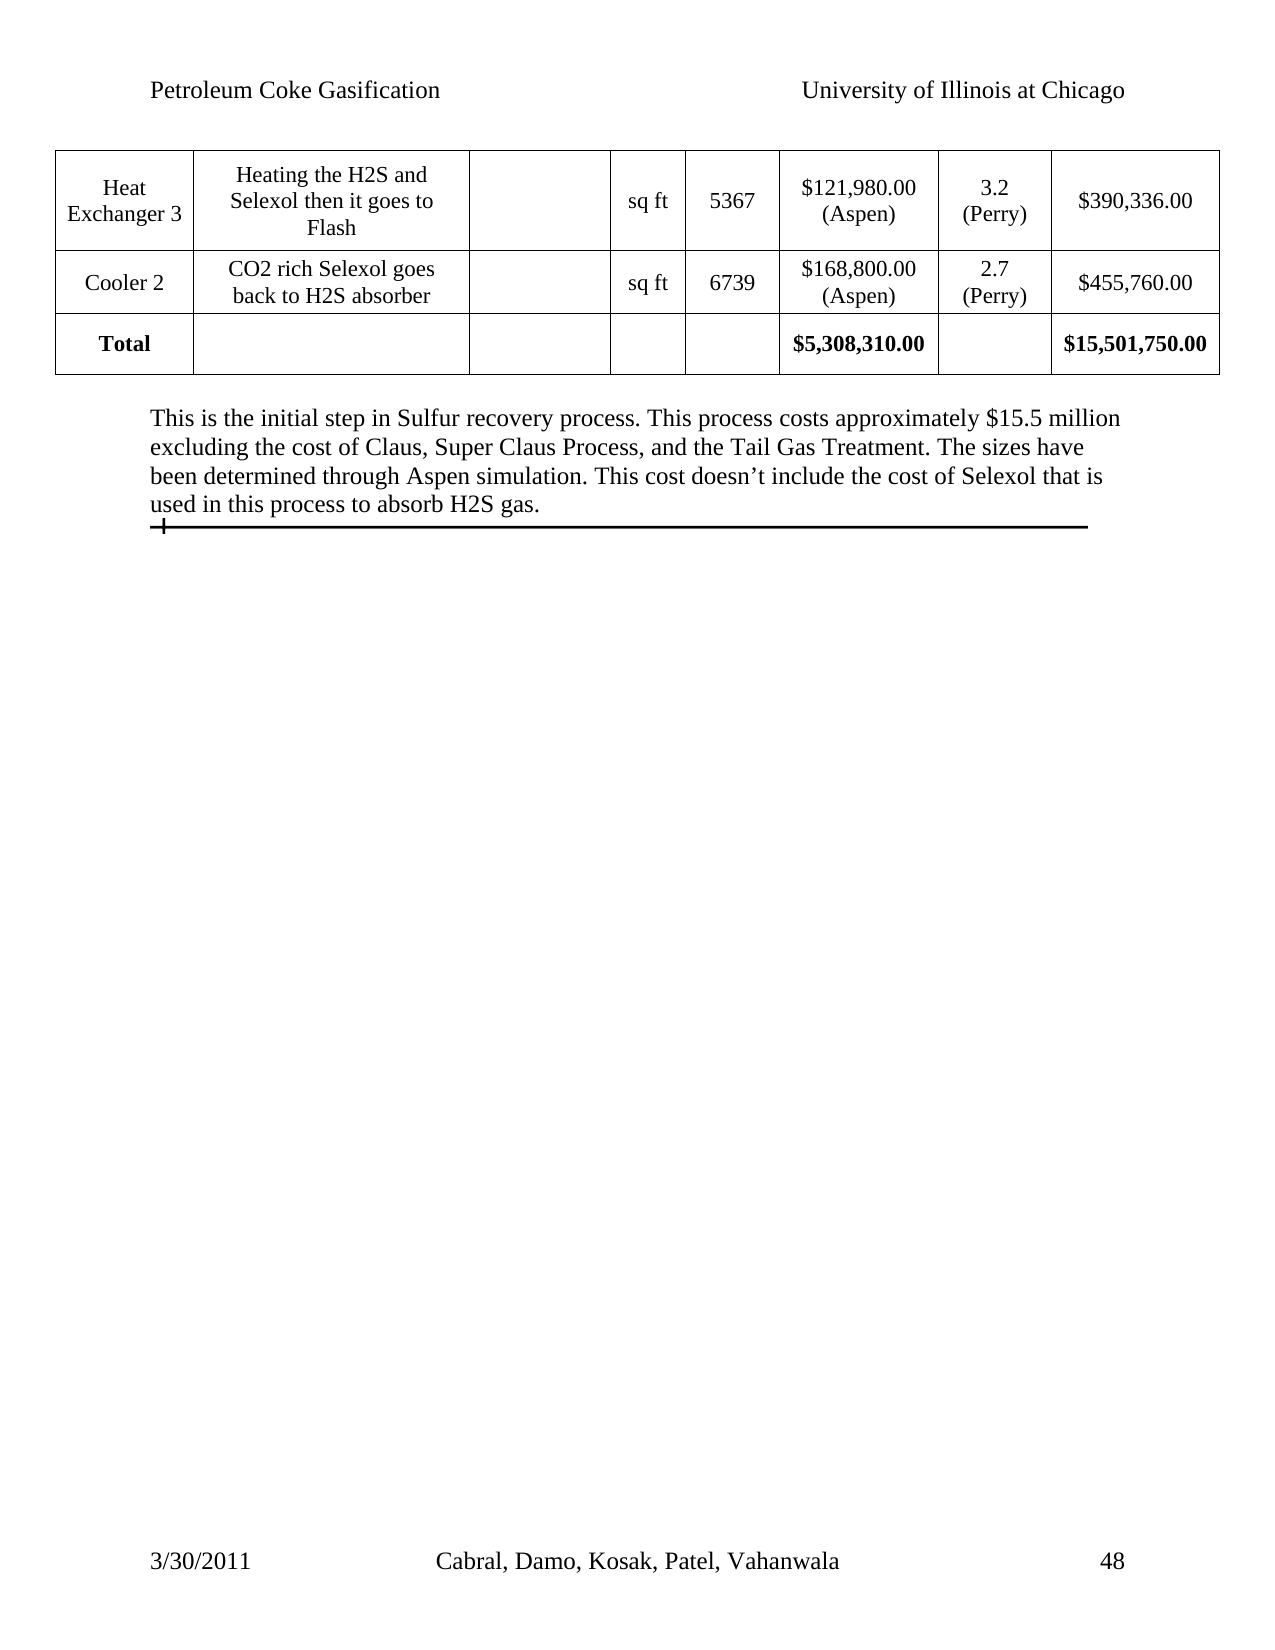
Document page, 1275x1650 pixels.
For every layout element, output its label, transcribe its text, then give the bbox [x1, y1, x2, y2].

table_cell $5,308,310.00 [780, 314, 938, 373]
table_cell sq ft [611, 251, 685, 312]
table_cell [686, 314, 779, 373]
table_cell $390,336.00 [1052, 151, 1219, 250]
table_cell 5367 [686, 151, 779, 250]
table_cell [470, 314, 610, 373]
table_cell CO2 rich Selexol goes back to H2S absorber [194, 251, 469, 312]
table_cell 2.7 [939, 251, 1051, 312]
table_cell sq ft [611, 151, 685, 250]
table_cell $121,980.00 [780, 151, 938, 250]
text This is the initial step in Sulfur recovery process. This process costs approximately $15.5 million excluding the cost of Claus, Super Claus Process, and the Tail Gas Treatment. The sizes have been determined through Aspen simulation. This cost doesn’t include the cost of Selexol that is used in this process to absorb H2S gas. [150, 403, 1125, 518]
table_cell $168,800.00 [780, 251, 938, 312]
picture [150, 518, 1088, 534]
table_cell [194, 314, 469, 373]
table_cell Heating the H2S and Selexol then it goes to Flash [194, 151, 469, 250]
table_cell 3.2 [939, 151, 1051, 250]
table_cell Total [56, 314, 193, 373]
table_cell Heat Exchanger 3 [56, 151, 193, 250]
table_cell [939, 314, 1051, 373]
table_cell [611, 314, 685, 373]
table_cell 6739 [686, 251, 779, 312]
table_cell [470, 151, 610, 250]
table_cell $15,501,750.00 [1052, 314, 1219, 373]
table_cell [470, 251, 610, 312]
table_cell Cooler 2 [56, 251, 193, 312]
table_cell $455,760.00 [1052, 251, 1219, 312]
